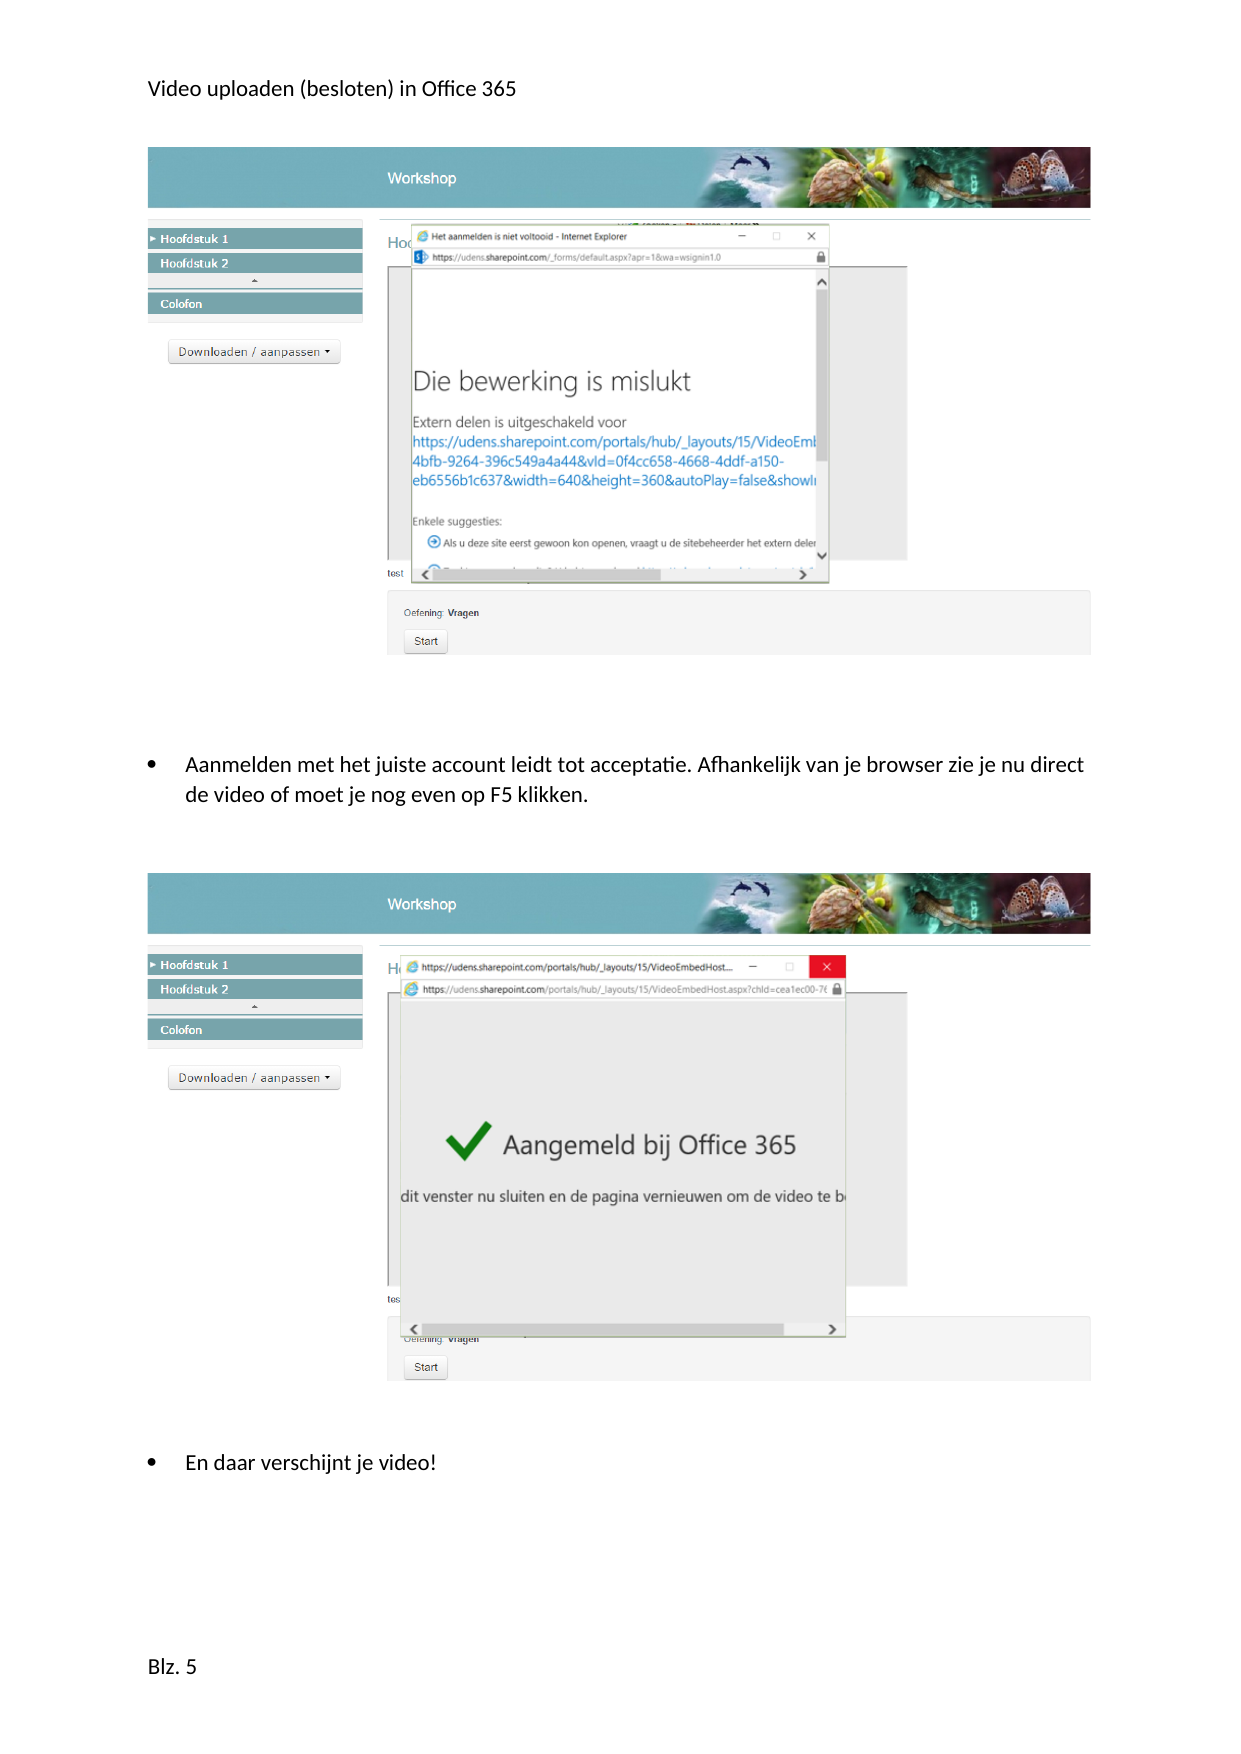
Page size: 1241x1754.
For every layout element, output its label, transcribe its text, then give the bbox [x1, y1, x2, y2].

picture [147, 147, 1093, 655]
list En daar verschijnt je video! [148, 1448, 1093, 1476]
picture [147, 873, 1093, 1381]
list Aanmelden met het juiste account leidt tot acceptatie. Afhankelijk van je browser zie je nu direct de video of moet je nog even op F5 klikken. [148, 750, 1093, 808]
